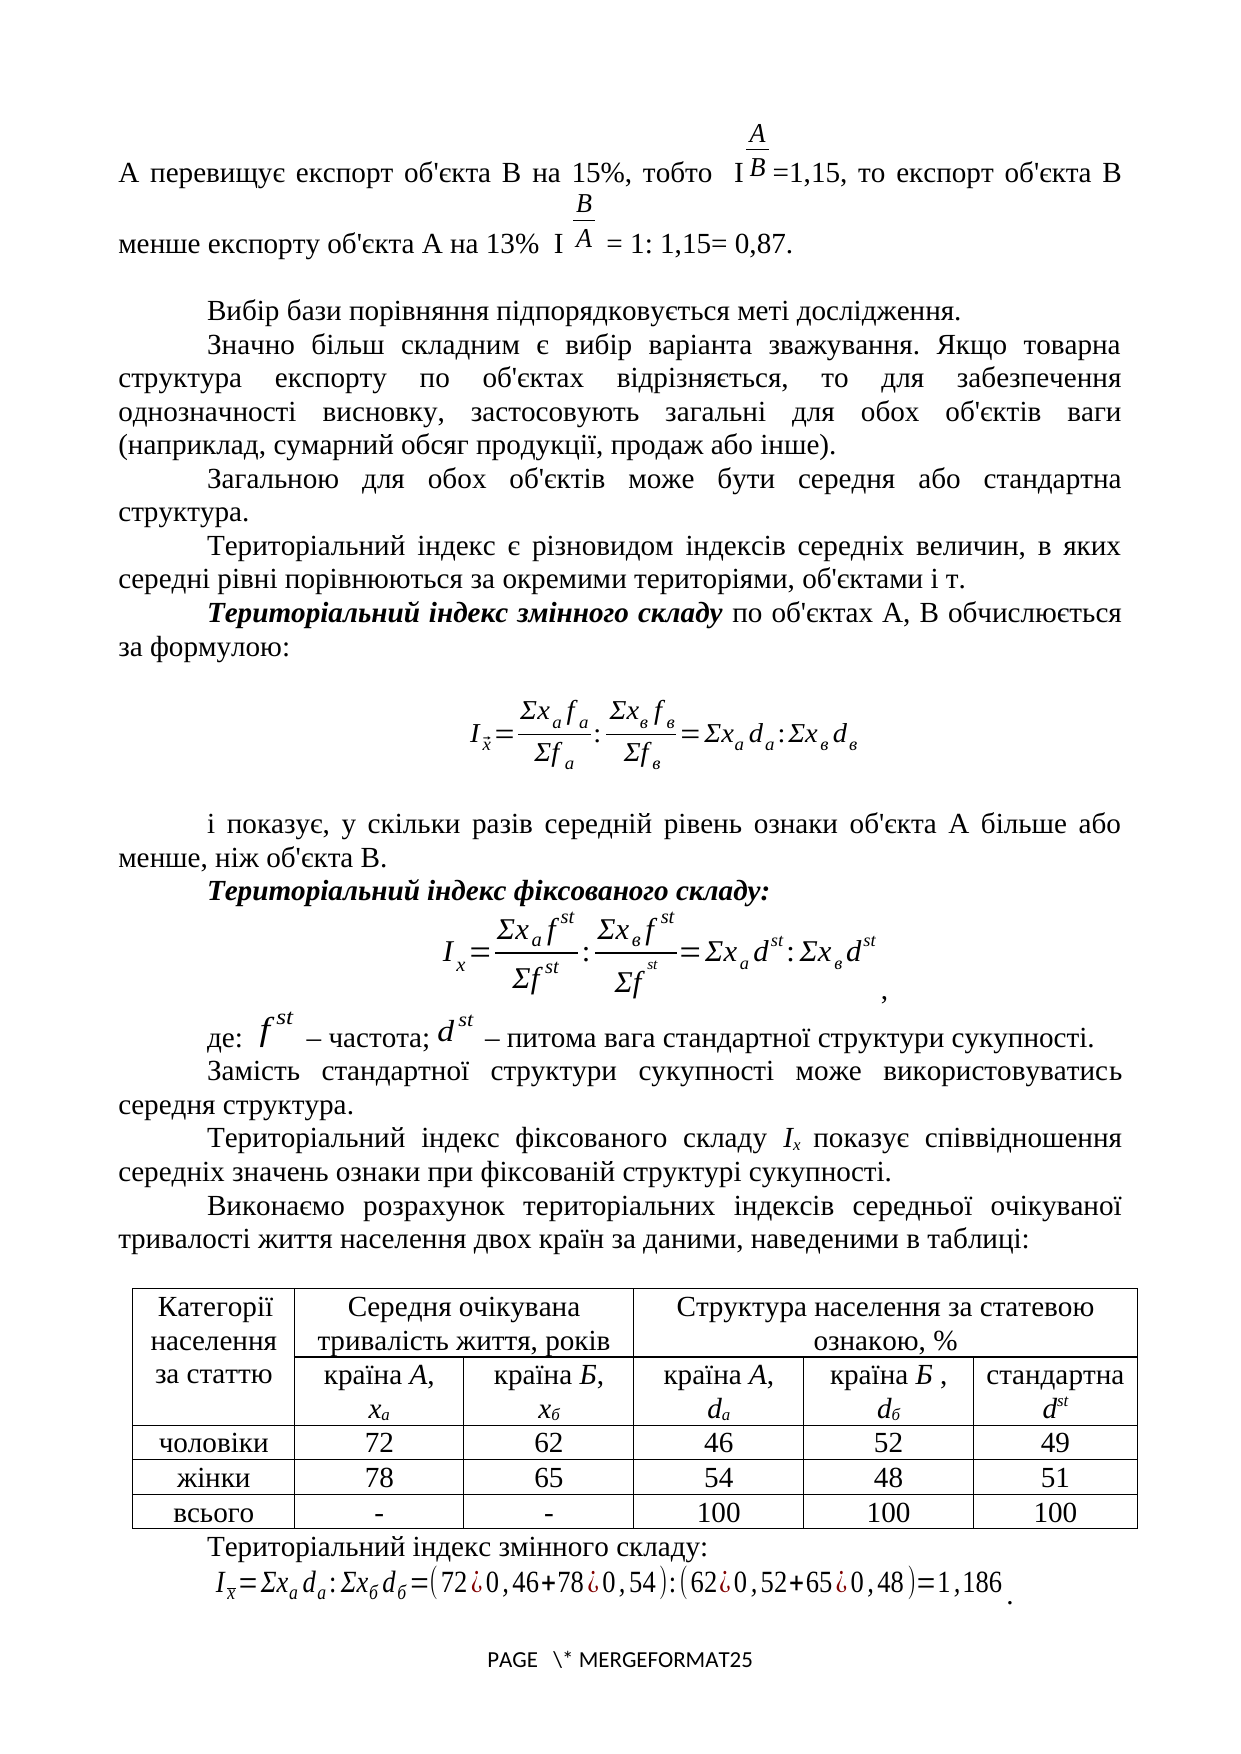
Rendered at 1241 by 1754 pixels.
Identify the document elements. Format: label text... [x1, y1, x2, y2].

table_cell - [464, 1495, 633, 1528]
table_cell 54 [634, 1460, 803, 1494]
table_cell 52 [804, 1426, 973, 1459]
text Територіальний індекс фіксованого складу Іх показує співвідношення середніх значень ознаки при фіксованій структурі сукупності. [118, 1121, 1122, 1188]
table_cell 48 [804, 1460, 973, 1494]
table_cell 78 [295, 1460, 463, 1494]
table_cell стандартна dst [974, 1358, 1137, 1424]
table_cell країна Б , dб [804, 1358, 973, 1424]
table_cell чоловіки [133, 1426, 294, 1459]
text . [118, 1563, 1122, 1611]
table_cell 65 [464, 1460, 633, 1494]
text Виконаємо розрахунок територіальних індексів середньої очікуваної тривалості життя населення двох країн за даними, наведеними в таблиці: [118, 1188, 1122, 1255]
text Територіальний індекс фіксованого складу: [118, 873, 1122, 907]
text Загальною для обох об'єктів може бути середня або стандартна структура. [118, 461, 1122, 528]
table_cell 100 [804, 1495, 973, 1528]
table_cell 51 [974, 1460, 1137, 1494]
table_cell 46 [634, 1426, 803, 1459]
text Замість стандартної структури сукупності може використовуватись середня структура. [118, 1053, 1122, 1121]
table_cell всього [133, 1495, 294, 1528]
table_cell 49 [974, 1426, 1137, 1459]
table_cell жінки [133, 1460, 294, 1494]
table_cell країна Б, хб [464, 1358, 633, 1424]
text Вибір бази порівняння підпорядковується меті дослідження. [118, 293, 1122, 327]
table_cell - [295, 1495, 463, 1528]
table_cell 72 [295, 1426, 463, 1459]
text Територіальний індекс є різновидом індексів середніх величин, в яких середні рівні порівнюються за окремими територіями, об'єктами і т. [118, 528, 1122, 595]
table_cell країна А, ха [295, 1358, 463, 1424]
table_cell 100 [974, 1495, 1137, 1528]
text Значно більш складним є вибір варіанта зважування. Якщо товарна структура експорту по об'єктах відрізняється, то для забезпечення однозначності висновку, застосовують загальні для обох об'єктів ваги (наприклад, сумарний обсяг продукції, продаж або інше). [118, 327, 1122, 461]
text де: – частота; – питома вага стандартної структури сукупності. [118, 1005, 1122, 1053]
table_header Категорії населення за статтю [133, 1289, 294, 1424]
table_header Структура населення за статевою ознакою, % [634, 1289, 1137, 1356]
table_cell країна A, da [634, 1358, 803, 1424]
text Територіальний індекс змінного складу по об'єктах А, В обчислюється за формулою: [118, 595, 1122, 662]
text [118, 118, 1122, 260]
table_cell 62 [464, 1426, 633, 1459]
text , [118, 907, 1122, 1005]
text і показує, у скільки разів середній рівень ознаки об'єкта А більше або менше, ніж об'єкта В. [118, 806, 1122, 873]
table_cell 100 [634, 1495, 803, 1528]
table_header Середня очікувана тривалість життя, років [295, 1289, 633, 1356]
text Територіальний індекс змінного складу: [118, 1529, 1122, 1563]
